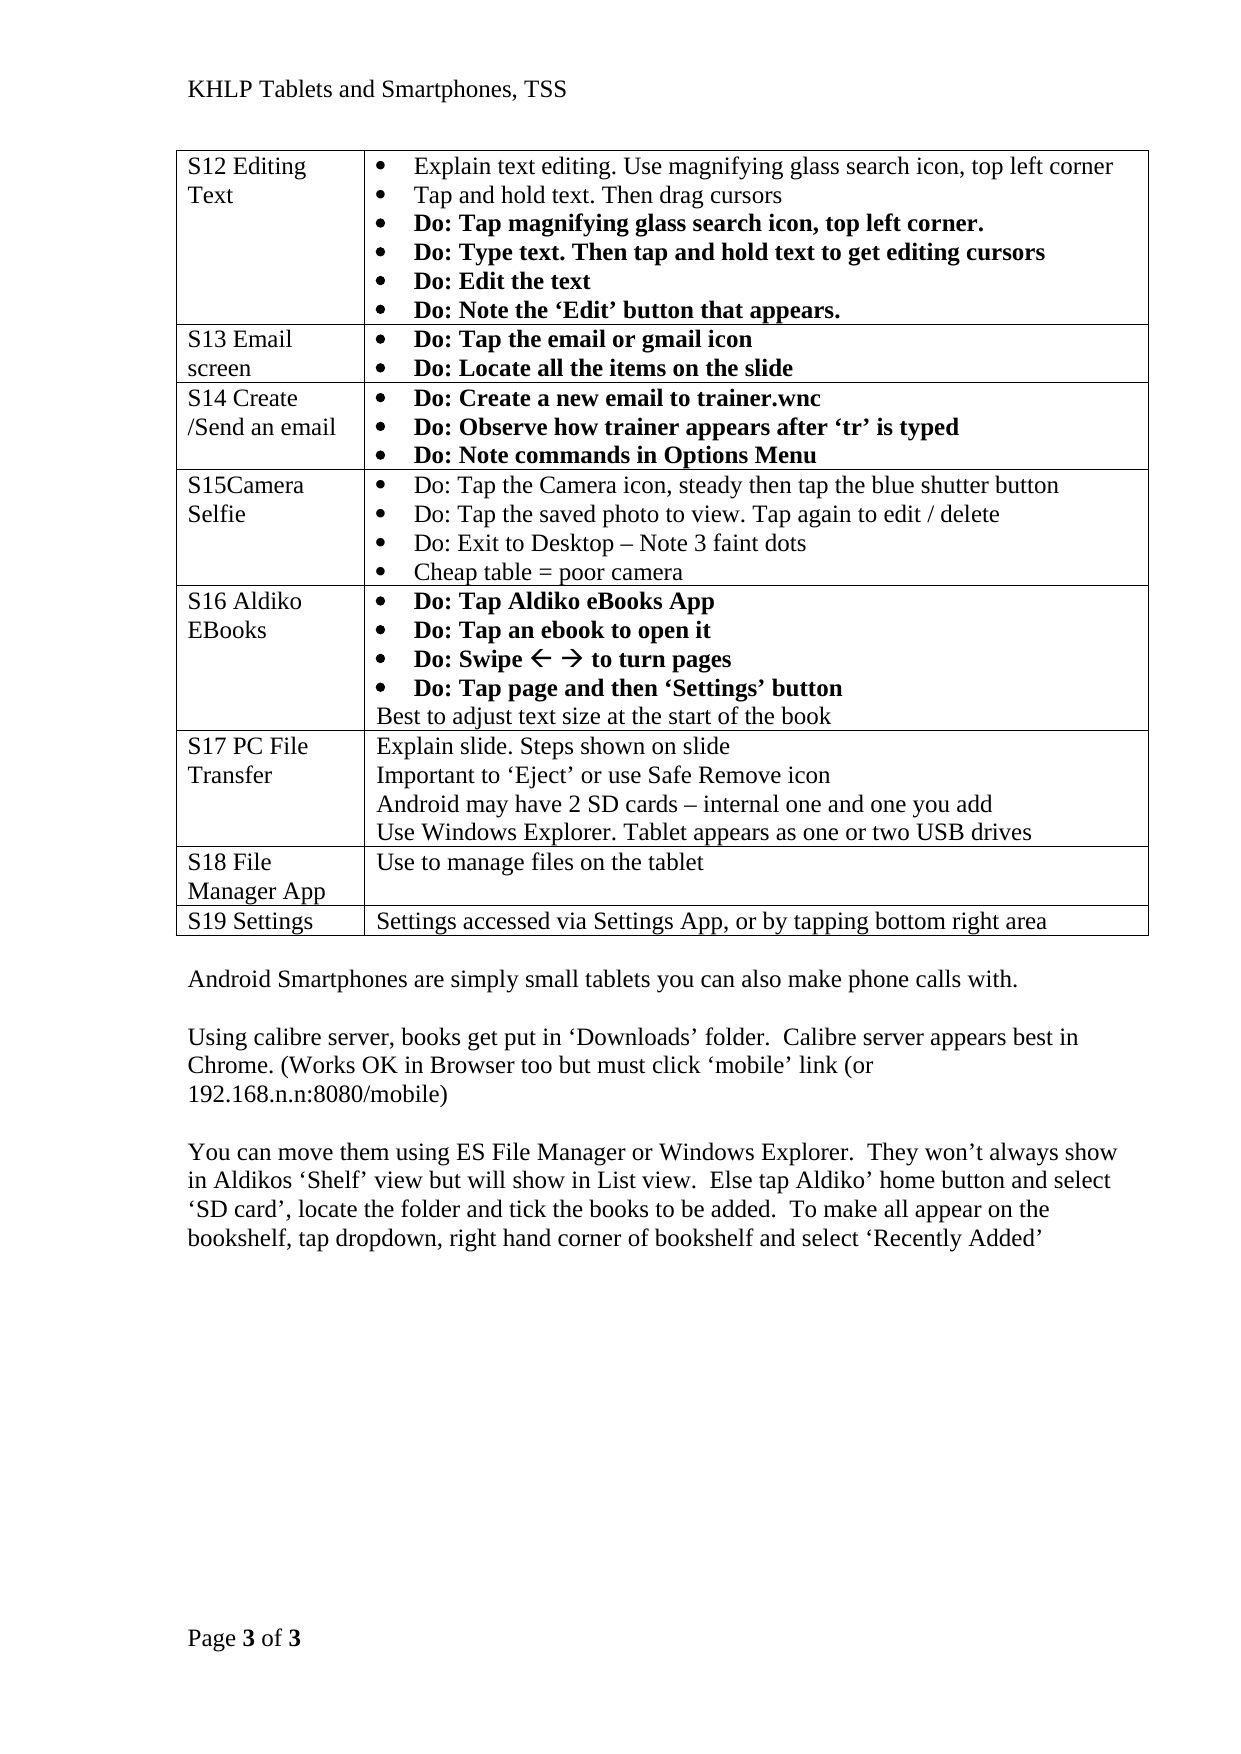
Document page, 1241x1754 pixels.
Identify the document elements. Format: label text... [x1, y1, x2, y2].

table_cell Do: Tap Aldiko eBooks App Do: Tap an ebook to open it Do: Swipe to turn pages Do: Tap page and then ‘Settings’ button Best to adjust text size at the start of the book [365, 586, 1148, 730]
table_cell S15Camera Selfie [177, 470, 364, 585]
table_cell S12 Editing Text [177, 151, 364, 323]
text Android Smartphones are simply small tablets you can also make phone calls with. [187, 964, 1137, 993]
text Using calibre server, books get put in ‘Downloads’ folder. Calibre server appears best in Chrome. (Works OK in Browser too but must click ‘mobile’ link (or 192.168.n.n:8080/mobile) [187, 1022, 1137, 1108]
table_cell S18 File Manager App [177, 847, 364, 905]
table_cell Explain slide. Steps shown on slide Important to ‘Eject’ or use Safe Remove icon Android may have 2 SD cards – internal one and one you add Use Windows Explorer. Tablet appears as one or two USB drives [365, 731, 1148, 846]
text You can move them using ES File Manager or Windows Explorer. They won’t always show in Aldikos ‘Shelf’ view but will show in List view. Else tap Aldiko’ home button and select ‘SD card’, locate the folder and tick the books to be added. To make all appear on the bookshelf, tap dropdown, right hand corner of bookshelf and select ‘Recently Added’ [187, 1137, 1137, 1252]
table_cell S19 Settings [177, 906, 364, 934]
table_cell S17 PC File Transfer [177, 731, 364, 846]
table_cell S16 Aldiko EBooks [177, 586, 364, 730]
table_cell Do: Tap the Camera icon, steady then tap the blue shutter button Do: Tap the saved photo to view. Tap again to edit / delete Do: Exit to Desktop – Note 3 faint dots Cheap table = poor camera [365, 470, 1148, 585]
table_cell S13 Email screen [177, 325, 364, 382]
table_cell Use to manage files on the tablet [365, 847, 1148, 905]
table_cell Do: Create a new email to trainer.wnc Do: Observe how trainer appears after ‘tr’ is typed Do: Note commands in Options Menu [365, 383, 1148, 469]
table_cell Do: Tap the email or gmail icon Do: Locate all the items on the slide [365, 325, 1148, 382]
table_cell Settings accessed via Settings App, or by tapping bottom right area [365, 906, 1148, 934]
table_cell Explain text editing. Use magnifying glass search icon, top left corner Tap and hold text. Then drag cursors Do: Tap magnifying glass search icon, top left corner. Do: Type text. Then tap and hold text to get editing cursors Do: Edit the text Do: Note the ‘Edit’ button that appears. [365, 151, 1148, 323]
table_cell S14 Create /Send an email [177, 383, 364, 469]
